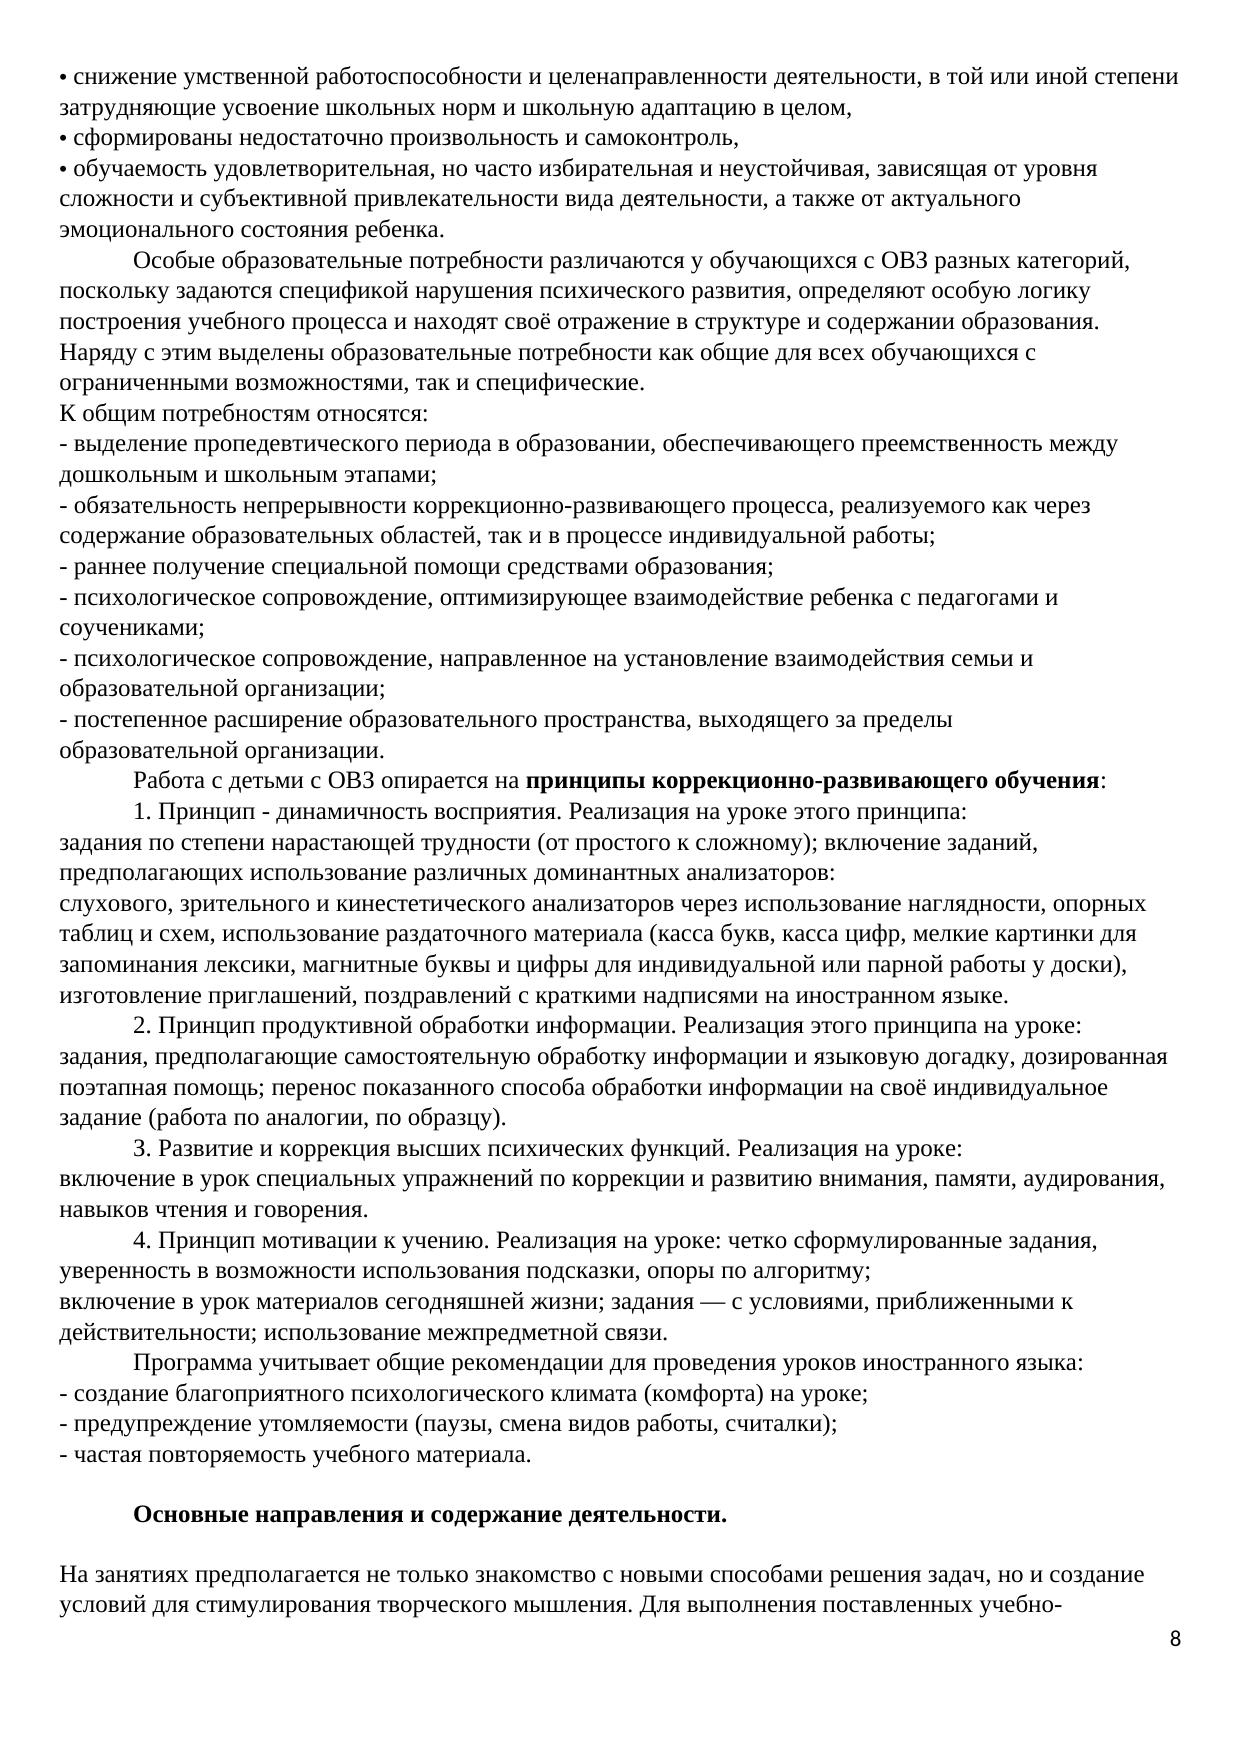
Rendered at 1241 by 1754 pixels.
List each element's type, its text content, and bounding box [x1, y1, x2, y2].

text - раннее получение специальной помощи средствами образования; [59, 549, 1181, 580]
text - психологическое сопровождение, направленное на установление взаимодействия семьи и образовательной организации; [59, 641, 1181, 702]
text • сформированы недостаточно произвольность и самоконтроль, [59, 120, 1181, 151]
text - обязательность непрерывности коррекционно-развивающего процесса, реализуемого как через содержание образовательных областей, так и в процессе индивидуальной работы; [59, 488, 1181, 549]
text - выделение пропедевтического периода в образовании, обеспечивающего преемственность между дошкольным и школьным этапами; [59, 427, 1181, 488]
text - создание благоприятного психологического климата (комфорта) на уроке; [59, 1376, 1181, 1407]
text • снижение умственной работоспособности и целенаправленности деятельности, в той или иной степени затрудняющие усвоение школьных норм и школьную адаптацию в целом, [59, 59, 1181, 120]
text • обучаемость удовлетворительная, но часто избирательная и неустойчивая, зависящая от уровня сложности и субъективной привлекательности вида деятельности, а также от актуального эмоционального состояния ребенка. [59, 151, 1181, 243]
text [59, 1557, 1181, 1618]
text образовательной организации. [59, 733, 1181, 763]
text 2. Принцип продуктивной обработки информации. Реализация этого принципа на уроке: задания, предполагающие самостоятельную обработку информации и языковую догадку, дозированная поэтапная помощь; перенос показанного способа обработки информации на своё индивидуальное задание (работа по аналогии, по образцу). [59, 1008, 1181, 1131]
text З. Развитие и коррекция высших психических функций. Реализация на уроке: включение в урок специальных упражнений по коррекции и развитию внимания, памяти, аудирования, навыков чтения и говорения. [59, 1131, 1181, 1223]
text Работа с детьми с ОВЗ опирается на принципы коррекционно-развивающего обучения: [59, 763, 1181, 794]
text Программа учитывает общие рекомендации для проведения уроков иностранного языка: [59, 1345, 1181, 1376]
text 1. Принцип - динамичность восприятия. Реализация на уроке этого принципа: задания по степени нарастающей трудности (от простого к сложному); включение заданий, предполагающих использование различных доминантных анализаторов: слухового, зрительного и кинестетического анализаторов через использование наглядности, опорных таблиц и схем, использование раздаточного материала (касса букв, касса цифр, мелкие картинки для запоминания лексики, магнитные буквы и цифры для индивидуальной или парной работы у доски), изготовление приглашений, поздравлений с краткими надписями на иностранном языке. [59, 794, 1181, 1008]
text - частая повторяемость учебного материала. [59, 1437, 1181, 1468]
text Особые образовательные потребности различаются у обучающихся с ОВЗ разных категорий, поскольку задаются спецификой нарушения психического развития, определяют особую логику построения учебного процесса и находят своё отражение в структуре и содержании образования. Наряду с этим выделены образовательные потребности как общие для всех обучающихся с ограниченными возможностями, так и специфические. [59, 243, 1181, 396]
text 4. Принцип мотивации к учению. Реализация на уроке: четко сформулированные задания, уверенность в возможности использования подсказки, опоры по алгоритму; включение в урок материалов сегодняшней жизни; задания — с условиями, приближенными к действительности; использование межпредметной связи. [59, 1223, 1181, 1345]
text - психологическое сопровождение, оптимизирующее взаимодействие ребенка с педагогами и соучениками; [59, 580, 1181, 641]
text К общим потребностям относятся: [59, 396, 1181, 427]
text - постепенное расширение образовательного пространства, выходящего за пределы [59, 702, 1181, 733]
text - предупреждение утомляемости (паузы, смена видов работы, считалки); [59, 1407, 1181, 1437]
text Основные направления и содержание деятельности. [59, 1497, 1181, 1528]
